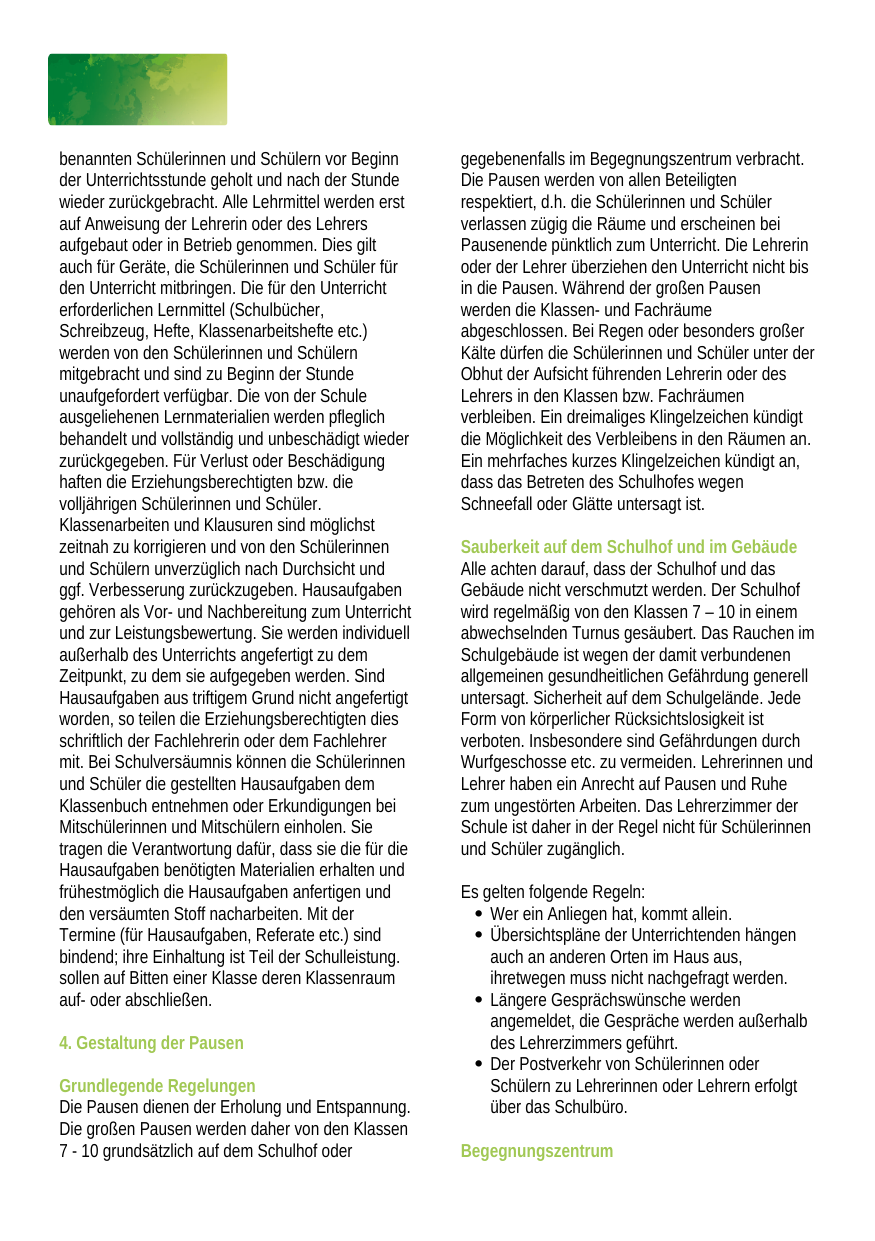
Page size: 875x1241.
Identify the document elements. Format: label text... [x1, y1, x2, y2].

text Alle achten darauf, dass der Schulhof und das Gebäude nicht verschmutzt werden. Der Schulhof wird regelmäßig von den Klassen 7 – 10 in einem abwechselnden Turnus gesäubert. Das Rauchen im Schulgebäude ist wegen der damit verbundenen allgemeinen gesundheitlichen Gefährdung generell untersagt. Sicherheit auf dem Schulgelände. Jede Form von körperlicher Rücksichtslosigkeit ist verboten. Insbesondere sind Gefährdungen durch Wurfgeschosse etc. zu vermeiden. Lehrerinnen und Lehrer haben ein Anrecht auf Pausen und Ruhe zum ungestörten Arbeiten. Das Lehrerzimmer der Schule ist daher in der Regel nicht für Schülerinnen und Schüler zugänglich. [461, 557, 815, 859]
text Die Pausen dienen der Erholung und Entspannung. Die großen Pausen werden daher von den Klassen 7 - 10 grundsätzlich auf dem Schulhof oder gegebenenfalls im Begegnungszentrum verbracht. Die Pausen werden von allen Beteiligten respektiert, d.h. die Schülerinnen und Schüler verlassen zügig die Räume und erscheinen bei Pausenende pünktlich zum Unterricht. Die Lehrerin oder der Lehrer überziehen den Unterricht nicht bis in die Pausen. Während der großen Pausen werden die Klassen- und Fachräume abgeschlossen. Bei Regen oder besonders großer Kälte dürfen die Schülerinnen und Schüler unter der Obhut der Aufsicht führenden Lehrerin oder des Lehrers in den Klassen bzw. Fachräumen verbleiben. Ein dreimaliges Klingelzeichen kündigt die Möglichkeit des Verbleibens in den Räumen an. Ein mehrfaches kurzes Klingelzeichen kündigt an, dass das Betreten des Schulhofes wegen Schneefall oder Glätte untersagt ist. [461, 148, 815, 514]
text 4. Gestaltung der Pausen [59, 1032, 413, 1053]
list Der Postverkehr von Schülerinnen oder Schülern zu Lehrerinnen oder Lehrern erfolgt über das Schulbüro. [475, 1053, 815, 1118]
list Längere Gesprächswünsche werden angemeldet, die Gespräche werden außerhalb des Lehrerzimmers geführt. [475, 989, 815, 1053]
list Wer ein Anliegen hat, kommt allein. [475, 902, 815, 924]
picture [0, 1, 874, 134]
text Begegnungszentrum [461, 1139, 815, 1161]
text Grundlegende Regelungen [59, 1075, 413, 1096]
text Sauberkeit auf dem Schulhof und im Gebäude [461, 536, 815, 557]
text Es gelten folgende Regeln: [461, 881, 815, 902]
list Übersichtspläne der Unterrichtenden hängen auch an anderen Orten im Haus aus, ihretwegen muss nicht nachgefragt werden. [475, 924, 815, 989]
